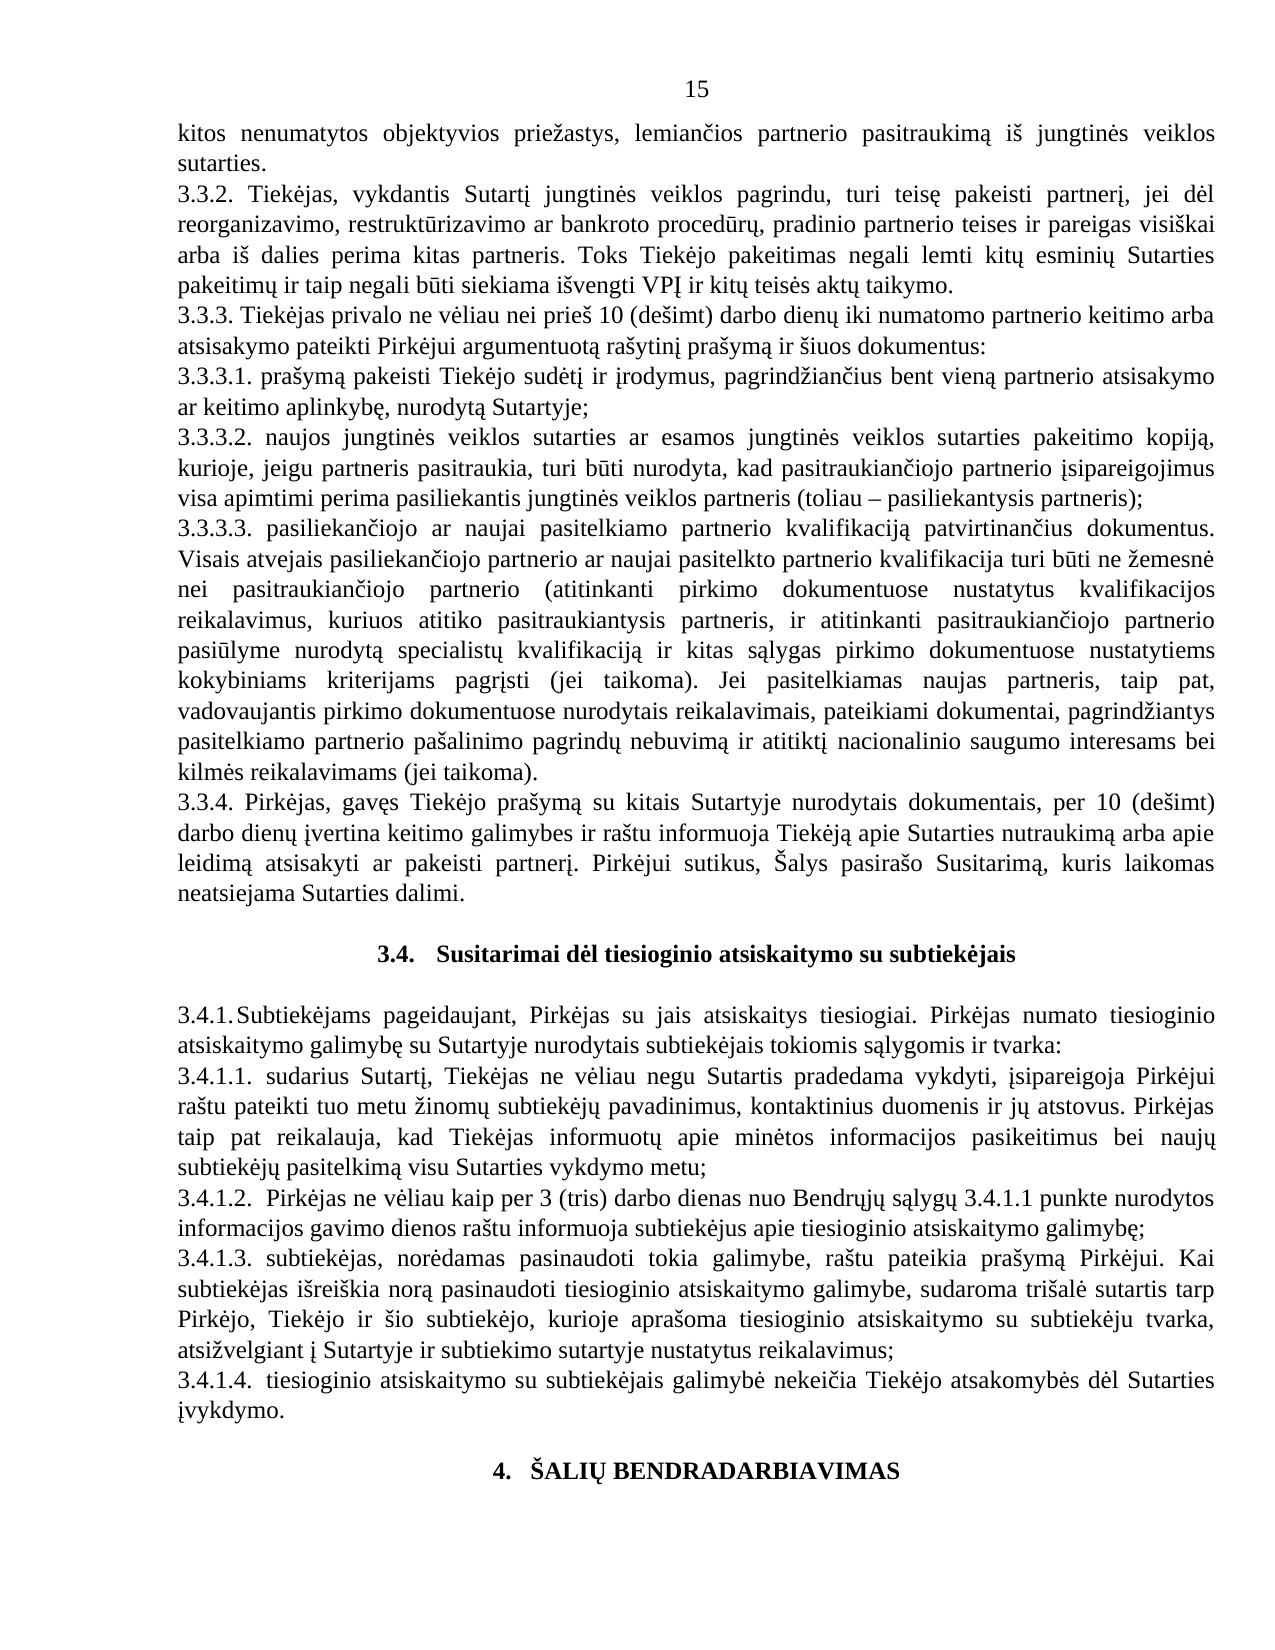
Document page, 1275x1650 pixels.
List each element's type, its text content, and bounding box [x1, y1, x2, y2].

text 3.4.1.1. sudarius Sutartį, Tiekėjas ne vėliau negu Sutartis pradedama vykdyti, įsipareigoja Pirkėjui raštu pateikti tuo metu žinomų subtiekėjų pavadinimus, kontaktinius duomenis ir jų atstovus. Pirkėjas taip pat reikalauja, kad Tiekėjas informuotų apie minėtos informacijos pasikeitimus bei naujų subtiekėjų pasitelkimą visu Sutarties vykdymo metu; [177, 1061, 1216, 1091]
text 4. Šalių bendradarbiavimas [177, 1456, 1216, 1485]
text 3.4.1.2. Pirkėjas ne vėliau kaip per 3 (tris) darbo dienas nuo Bendrųjų sąlygų 3.4.1.1 punkte nurodytos informacijos gavimo dienos raštu informuoja subtiekėjus apie tiesioginio atsiskaitymo galimybę; [177, 1183, 1216, 1242]
text 3.3.3. Tiekėjas privalo ne vėliau nei prieš 10 (dešimt) darbo dienų iki numatomo partnerio keitimo arba atsisakymo pateikti Pirkėjui argumentuotą rašytinį prašymą ir šiuos dokumentus: [177, 329, 1216, 360]
text 3.4.1.4. tiesioginio atsiskaitymo su subtiekėjais galimybė nekeičia Tiekėjo atsakomybės dėl Sutarties įvykdymo. [177, 1365, 1216, 1424]
text 3.3.2. Tiekėjas, vykdantis Sutartį jungtinės veiklos pagrindu, turi teisę pakeisti partnerį, jei dėl reorganizavimo, restruktūrizavimo ar bankroto procedūrų, pradinio partnerio teises ir pareigas visiškai arba iš dalies perima kitas partneris. Toks Tiekėjo pakeitimas negali lemti kitų esminių Sutarties pakeitimų ir taip negali būti siekiama išvengti VPĮ ir kitų teisės aktų taikymo. [177, 268, 1216, 299]
text 3.4.1. Subtiekėjams pageidaujant, Pirkėjas su jais atsiskaitys tiesiogiai. Pirkėjas numato tiesioginio atsiskaitymo galimybę su Sutartyje nurodytais subtiekėjais tokiomis sąlygomis ir tvarka: [177, 1000, 1216, 1059]
text 3.3.4. Pirkėjas, gavęs Tiekėjo prašymą su kitais Sutartyje nurodytais dokumentais, per 10 (dešimt) darbo dienų įvertina keitimo galimybes ir raštu informuoja Tiekėją apie Sutarties nutraukimą arba apie leidimą atsisakyti ar pakeisti partnerį. Pirkėjui sutikus, Šalys pasirašo Susitarimą, kuris laikomas neatsiejama Sutarties dalimi. [177, 877, 1216, 907]
text 3.3.3.2. naujos jungtinės veiklos sutarties ar esamos jungtinės veiklos sutarties pakeitimo kopiją, kurioje, jeigu partneris pasitraukia, turi būti nurodyta, kad pasitraukiančiojo partnerio įsipareigojimus visa apimtimi perima pasiliekantis jungtinės veiklos partneris (toliau – pasiliekantysis partneris); [177, 481, 1216, 512]
text 3.3.3.3. pasiliekančiojo ar naujai pasitelkiamo partnerio kvalifikaciją patvirtinančius dokumentus. Visais atvejais pasiliekančiojo partnerio ar naujai pasitelkto partnerio kvalifikacija turi būti ne žemesnė nei pasitraukiančiojo partnerio (atitinkanti pirkimo dokumentuose nustatytus kvalifikacijos reikalavimus, kuriuos atitiko pasitraukiantysis partneris, ir atitinkanti pasitraukiančiojo partnerio pasiūlyme nurodytą specialistų kvalifikaciją ir kitas sąlygas pirkimo dokumentuose nustatytiems kokybiniams kriterijams pagrįsti (jei taikoma). Jei pasitelkiamas naujas partneris, taip pat, vadovaujantis pirkimo dokumentuose nurodytais reikalavimais, pateikiami dokumentai, pagrindžiantys pasitelkiamo partnerio pašalinimo pagrindų nebuvimą ir atitiktį nacionalinio saugumo interesams bei kilmės reikalavimams (jei taikoma). [177, 725, 1216, 786]
text 3.4.1.3. subtiekėjas, norėdamas pasinaudoti tokia galimybe, raštu pateikia prašymą Pirkėjui. Kai subtiekėjas išreiškia norą pasinaudoti tiesioginio atsiskaitymo galimybe, sudaroma trišalė sutartis tarp Pirkėjo, Tiekėjo ir šio subtiekėjo, kurioje aprašoma tiesioginio atsiskaitymo su subtiekėju tvarka, atsižvelgiant į Sutartyje ir subtiekimo sutartyje nustatytus reikalavimus; [177, 1333, 1216, 1363]
text 3.4.1.1. sudarius Sutartį, Tiekėjas ne vėliau negu Sutartis pradedama vykdyti, įsipareigoja Pirkėjui raštu pateikti tuo metu žinomų subtiekėjų pavadinimus, kontaktinius duomenis ir jų atstovus. Pirkėjas taip pat reikalauja, kad Tiekėjas informuotų apie minėtos informacijos pasikeitimus bei naujų subtiekėjų pasitelkimą visu Sutarties vykdymo metu; [177, 1120, 1216, 1181]
text 3.3.3.1. prašymą pakeisti Tiekėjo sudėtį ir įrodymus, pagrindžiančius bent vieną partnerio atsisakymo ar keitimo aplinkybę, nurodytą Sutartyje; [177, 390, 1216, 421]
text 3.4.1.3. subtiekėjas, norėdamas pasinaudoti tokia galimybe, raštu pateikia prašymą Pirkėjui. Kai subtiekėjas išreiškia norą pasinaudoti tiesioginio atsiskaitymo galimybe, sudaroma trišalė sutartis tarp Pirkėjo, Tiekėjo ir šio subtiekėjo, kurioje aprašoma tiesioginio atsiskaitymo su subtiekėju tvarka, atsižvelgiant į Sutartyje ir subtiekimo sutartyje nustatytus reikalavimus; [177, 1243, 1216, 1274]
text 3.4. Susitarimai dėl tiesioginio atsiskaitymo su subtiekėjais [177, 939, 1216, 968]
